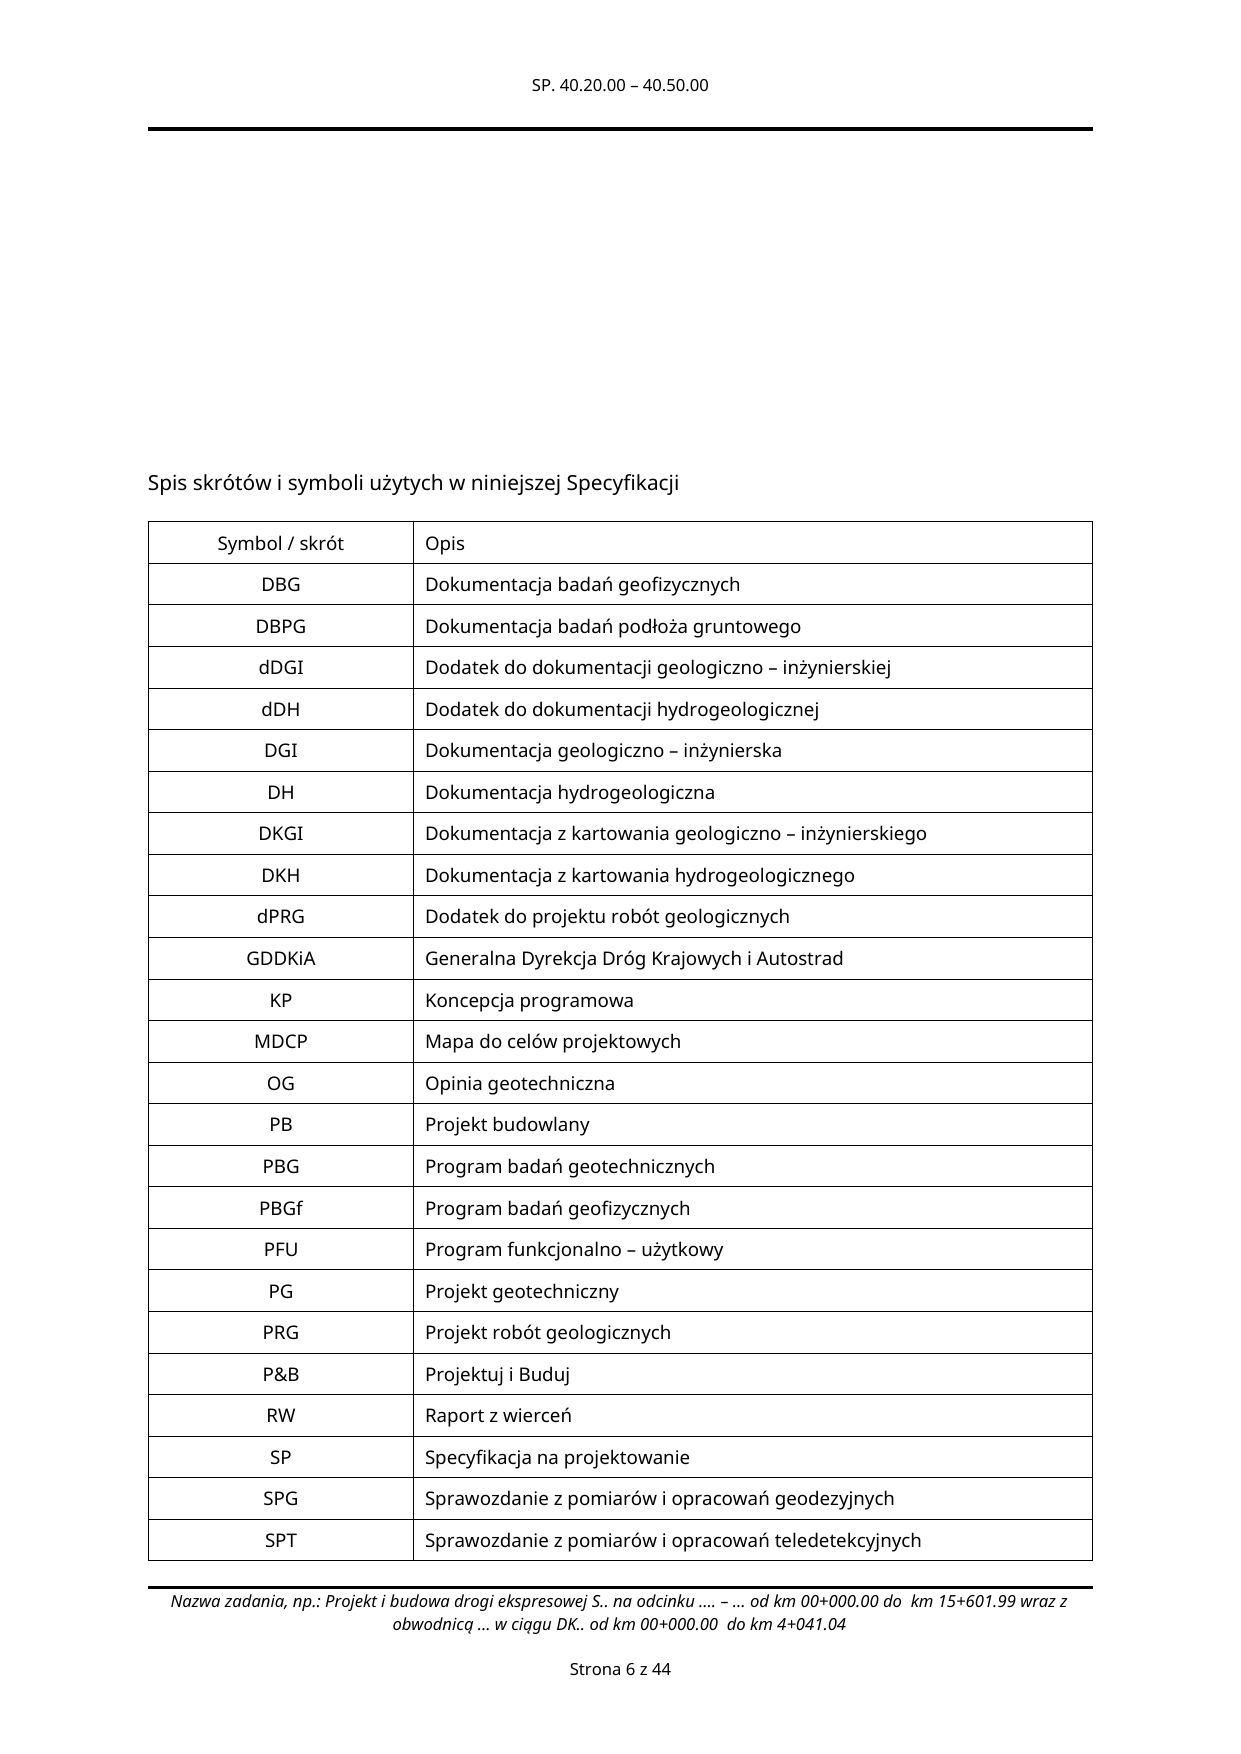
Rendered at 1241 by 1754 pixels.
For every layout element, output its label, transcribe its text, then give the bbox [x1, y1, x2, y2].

table_cell SP [149, 1437, 413, 1477]
table_cell Program funkcjonalno – użytkowy [414, 1229, 1092, 1269]
table_cell Program badań geofizycznych [414, 1187, 1092, 1228]
table_cell dDH [149, 689, 413, 729]
table_cell PBG [149, 1146, 413, 1186]
table_cell Dokumentacja geologiczno – inżynierska [414, 730, 1092, 771]
table_cell PRG [149, 1312, 413, 1352]
table_cell SPT [149, 1520, 413, 1560]
table_cell Generalna Dyrekcja Dróg Krajowych i Autostrad [414, 938, 1092, 978]
table_cell Mapa do celów projektowych [414, 1021, 1092, 1062]
table_cell dDGI [149, 647, 413, 687]
table_header Symbol / skrót [149, 522, 413, 563]
table_cell Specyfikacja na projektowanie [414, 1437, 1092, 1477]
table_cell DKGI [149, 813, 413, 854]
table_cell Sprawozdanie z pomiarów i opracowań teledetekcyjnych [414, 1520, 1092, 1560]
table_cell Projekt geotechniczny [414, 1270, 1092, 1311]
table_cell P&B [149, 1354, 413, 1394]
text Spis skrótów i symboli użytych w niniejszej Specyfikacji [148, 468, 1093, 496]
table_cell RW [149, 1395, 413, 1436]
table_cell Dokumentacja badań geofizycznych [414, 564, 1092, 604]
table_cell KP [149, 980, 413, 1020]
table_cell DH [149, 772, 413, 812]
table_cell MDCP [149, 1021, 413, 1062]
table_cell Dokumentacja hydrogeologiczna [414, 772, 1092, 812]
table_cell Dodatek do projektu robót geologicznych [414, 896, 1092, 937]
table_cell Projekt robót geologicznych [414, 1312, 1092, 1352]
table_cell dPRG [149, 896, 413, 937]
table_cell DBPG [149, 605, 413, 646]
table_cell DGI [149, 730, 413, 771]
table_cell Dodatek do dokumentacji geologiczno – inżynierskiej [414, 647, 1092, 687]
table_cell Sprawozdanie z pomiarów i opracowań geodezyjnych [414, 1478, 1092, 1519]
table_cell Dokumentacja badań podłoża gruntowego [414, 605, 1092, 646]
table_cell SPG [149, 1478, 413, 1519]
table_cell Dodatek do dokumentacji hydrogeologicznej [414, 689, 1092, 729]
table_cell Dokumentacja z kartowania geologiczno – inżynierskiego [414, 813, 1092, 854]
table_cell Koncepcja programowa [414, 980, 1092, 1020]
table_cell PFU [149, 1229, 413, 1269]
table_cell PG [149, 1270, 413, 1311]
table_cell PBGf [149, 1187, 413, 1228]
table_header Opis [414, 522, 1092, 563]
table_cell Dokumentacja z kartowania hydrogeologicznego [414, 855, 1092, 895]
table_cell PB [149, 1104, 413, 1145]
table_cell Projektuj i Buduj [414, 1354, 1092, 1394]
table_cell Projekt budowlany [414, 1104, 1092, 1145]
table_cell Opinia geotechniczna [414, 1063, 1092, 1103]
table_cell DKH [149, 855, 413, 895]
table_cell GDDKiA [149, 938, 413, 978]
table_cell Raport z wierceń [414, 1395, 1092, 1436]
table_cell OG [149, 1063, 413, 1103]
table_cell DBG [149, 564, 413, 604]
table_cell Program badań geotechnicznych [414, 1146, 1092, 1186]
